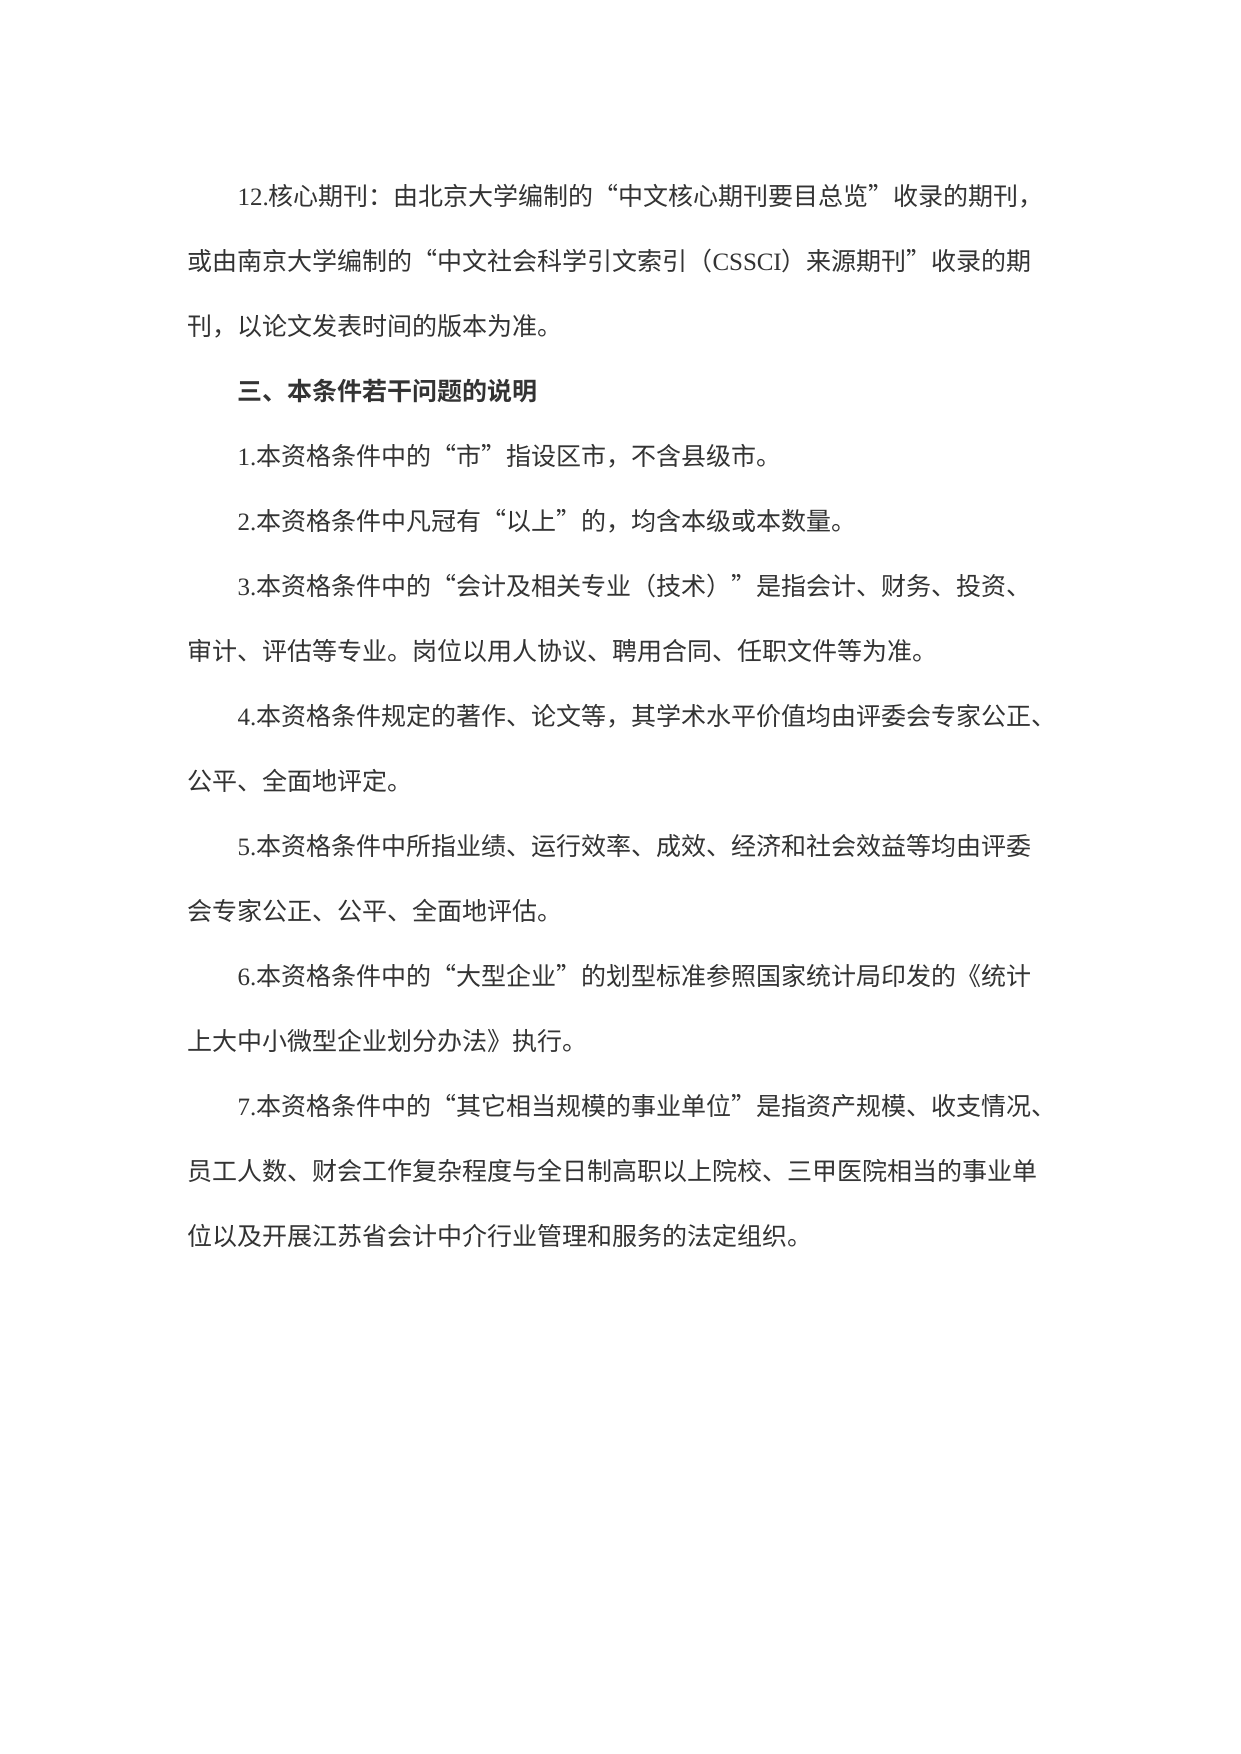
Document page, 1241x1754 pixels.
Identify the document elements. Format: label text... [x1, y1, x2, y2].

text 1.本资格条件中的“市”指设区市，不含县级市。 [187, 422, 1053, 487]
text 4.本资格条件规定的著作、论文等，其学术水平价值均由评委会专家公正、公平、全面地评定。 [187, 682, 1053, 812]
text 三、本条件若干问题的说明 [187, 357, 1053, 422]
text 12.核心期刊：由北京大学编制的“中文核心期刊要目总览”收录的期刊，或由南京大学编制的“中文社会科学引文索引（CSSCI）来源期刊”收录的期刊，以论文发表时间的版本为准。 [187, 162, 1053, 357]
text 7.本资格条件中的“其它相当规模的事业单位”是指资产规模、收支情况、员工人数、财会工作复杂程度与全日制高职以上院校、三甲医院相当的事业单位以及开展江苏省会计中介行业管理和服务的法定组织。 [187, 1072, 1053, 1267]
text 6.本资格条件中的“大型企业”的划型标准参照国家统计局印发的《统计上大中小微型企业划分办法》执行。 [187, 942, 1053, 1072]
text 3.本资格条件中的“会计及相关专业（技术）”是指会计、财务、投资、审计、评估等专业。岗位以用人协议、聘用合同、任职文件等为准。 [187, 552, 1053, 682]
text 5.本资格条件中所指业绩、运行效率、成效、经济和社会效益等均由评委会专家公正、公平、全面地评估。 [187, 812, 1053, 942]
text 2.本资格条件中凡冠有“以上”的，均含本级或本数量。 [187, 487, 1053, 552]
